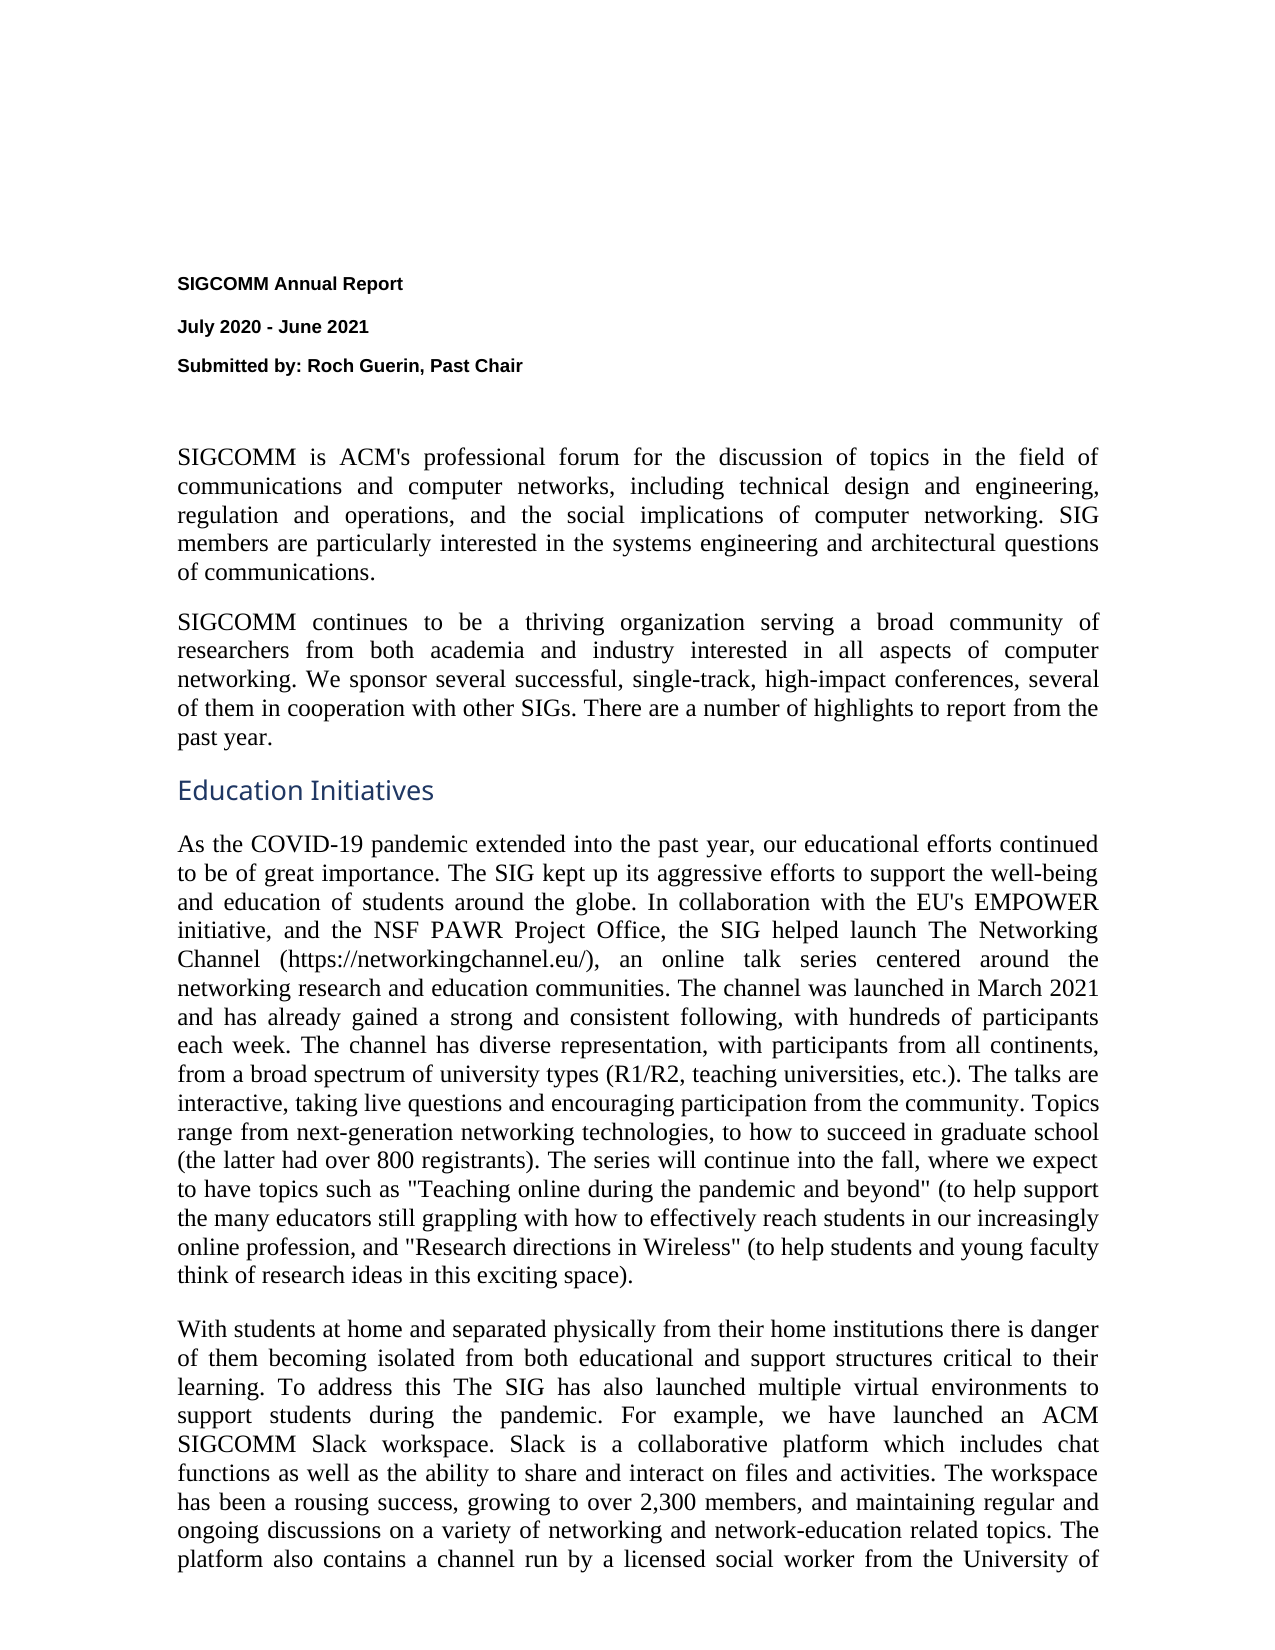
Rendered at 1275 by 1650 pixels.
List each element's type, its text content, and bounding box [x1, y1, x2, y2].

text July 2020 - June 2021 [177, 316, 1100, 338]
text SIGCOMM continues to be a thriving organization serving a broad community of researchers from both academia and industry interested in all aspects of computer networking. We sponsor several successful, single-track, high-impact conferences, several of them in cooperation with other SIGs. There are a number of highlights to report from the past year. [177, 607, 1100, 751]
text SIGCOMM is ACM's professional forum for the discussion of topics in the field of communications and computer networks, including technical design and engineering, regulation and operations, and the social implications of computer networking. SIG members are particularly interested in the systems engineering and architectural questions of communications. [177, 442, 1100, 586]
text As the COVID-19 pandemic extended into the past year, our educational efforts continued to be of great importance. The SIG kept up its aggressive efforts to support the well-being and education of students around the globe. In collaboration with the EU's EMPOWER initiative, and the NSF PAWR Project Office, the SIG helped launch The Networking Channel (https://networkingchannel.eu/), an online talk series centered around the networking research and education communities. The channel was launched in March 2021 and has already gained a strong and consistent following, with hundreds of participants each week. The channel has diverse representation, with participants from all continents, from a broad spectrum of university types (R1/R2, teaching universities, etc.). The talks are interactive, taking live questions and encouraging participation from the community. Topics range from next-generation networking technologies, to how to succeed in graduate school (the latter had over 800 registrants). The series will continue into the fall, where we expect to have topics such as "Teaching online during the pandemic and beyond" (to help support the many educators still grappling with how to effectively reach students in our increasingly online profession, and "Research directions in Wireless" (to help students and young faculty think of research ideas in this exciting space). [177, 829, 1100, 1289]
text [177, 1314, 1100, 1573]
subtitle Education Initiatives [177, 771, 1100, 808]
text SIGCOMM Annual Report [177, 273, 1100, 295]
text Submitted by: Roch Guerin, Past Chair [177, 354, 1100, 376]
